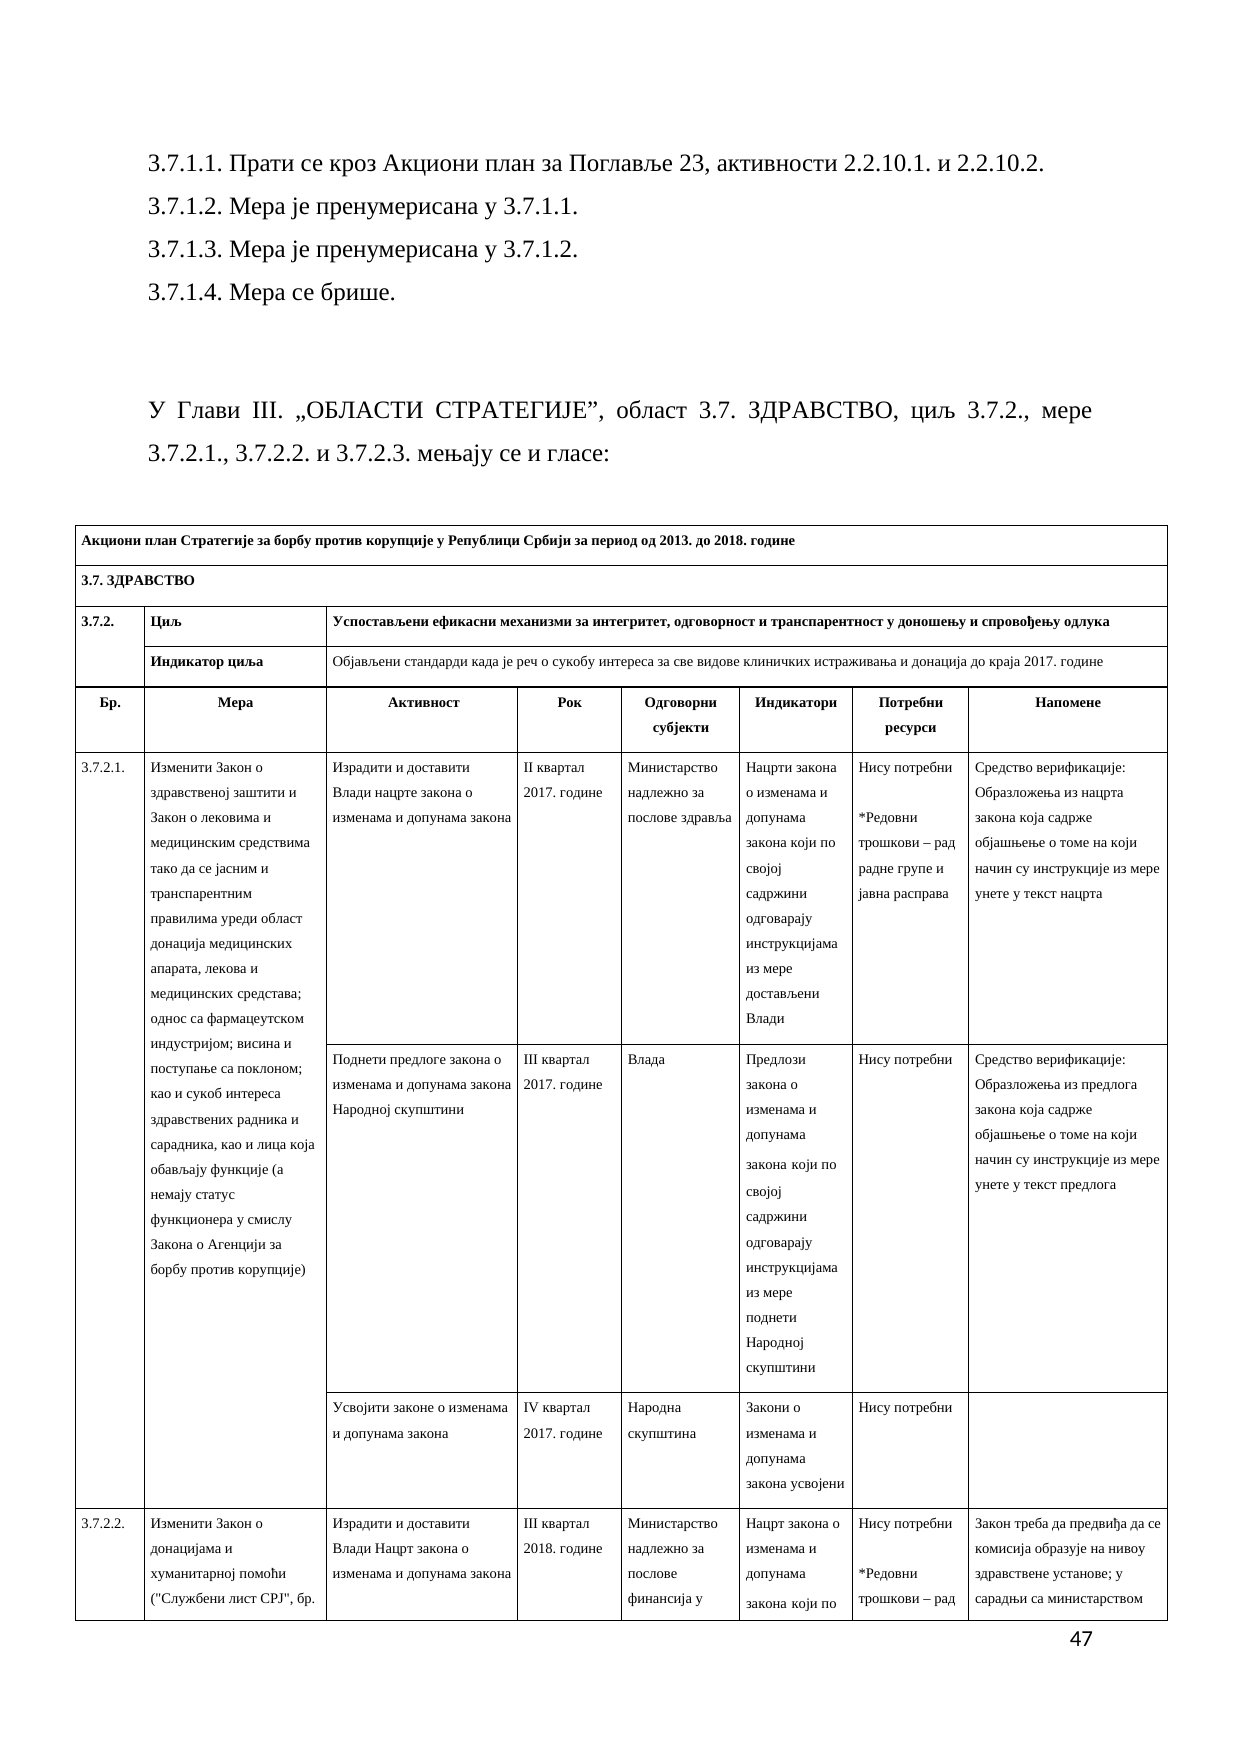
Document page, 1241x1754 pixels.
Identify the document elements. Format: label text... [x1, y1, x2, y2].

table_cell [622, 1509, 739, 1620]
table_cell Потребни ресурси [853, 688, 968, 752]
table_cell 3.7.2.2. [76, 1509, 144, 1620]
table_cell Средство верификације: Образложења из нацрта закона која садрже објашњење о томе на који начин су инструкције из мере унете у текст нацрта [969, 753, 1167, 1043]
table_cell Израдити и доставити Влади нацрте закона о изменама и допунама закона [327, 753, 517, 1043]
table_cell Мера [145, 688, 326, 752]
table_cell Влада [622, 1045, 739, 1392]
table_cell Изменити Закон о здравственој заштити и Закон о лековима и медицинским средствима тако да се јасним и транспарентним правилима уреди област донација медицинских апарата, лекова и медицинских средстава; однос са фармацеутском индустријом; висина и поступање са поклоном; као и сукоб интереса здравствених радника и сарадника, као и лица која обављају функције (а немају статус функционера у смислу Закона о Агенцији за борбу против корупције) [145, 753, 326, 1508]
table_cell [145, 1509, 326, 1620]
table_cell Активност [327, 688, 517, 752]
table_cell Народна скупштина [622, 1393, 739, 1508]
table_cell Успостављени ефикасни механизми за интегритет, одговорност и транспарентност у доношењу и спровођењу одлука [327, 607, 1167, 646]
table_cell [518, 1509, 621, 1620]
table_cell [740, 1509, 852, 1620]
table_cell Објављени стандарди када је реч о сукобу интереса за све видове клиничких истраживања и донација до краја 2017. године [327, 647, 1167, 686]
table_cell 3.7.2. [76, 607, 144, 686]
table_cell Министарство надлежно за послове здравља [622, 753, 739, 1043]
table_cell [853, 1509, 968, 1620]
table_cell Поднети предлоге закона о изменама и допунама закона Народној скупштини [327, 1045, 517, 1392]
table_cell [969, 1393, 1167, 1508]
text 3.7.1.2. Мера је пренумерисана у 3.7.1.1. [148, 191, 1093, 219]
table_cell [969, 1509, 1167, 1620]
table_cell 3.7.2.1. [76, 753, 144, 1508]
table_cell Рок [518, 688, 621, 752]
table_cell IV квартал 2017. године [518, 1393, 621, 1508]
text 3.7.1.4. Мера се брише. [148, 277, 1093, 306]
table_cell Индикатор циља [145, 647, 326, 686]
table_cell III квартал 2017. године [518, 1045, 621, 1392]
text 3.7.1.3. Мера је пренумерисана у 3.7.1.2. [148, 234, 1093, 263]
table_cell Усвојити законе о изменама и допунама закона [327, 1393, 517, 1508]
table_cell Нису потребни *Редовни трошкови – рад радне групе и јавна расправа [853, 753, 968, 1043]
table_cell Одговорни субјекти [622, 688, 739, 752]
table_cell Индикатори [740, 688, 852, 752]
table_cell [327, 1509, 517, 1620]
table_cell Средство верификације: Образложења из предлога закона која садрже објашњење о томе на који начин су инструкције из мере унете у текст предлога [969, 1045, 1167, 1392]
table_cell Напомене [969, 688, 1167, 752]
table_cell Бр. [76, 688, 144, 752]
table_cell Нису потребни [853, 1045, 968, 1392]
table_cell Нацрти закона о изменама и допунама закона који по својој садржини одговарају инструкцијама из мере достављени Влади [740, 753, 852, 1043]
table_cell 3.7. ЗДРАВСТВО [76, 566, 1167, 606]
table_header Акциони план Стратегије за борбу против корупције у Републици Србији за период од 2013. до 2018. године [76, 526, 1167, 565]
table_cell Закони о изменама и допунама закона усвојени [740, 1393, 852, 1508]
table_cell Нису потребни [853, 1393, 968, 1508]
table_cell Предлози закона о изменама и допунама закона који по својој садржини одговарају инструкцијама из мере поднети Народној скупштини [740, 1045, 852, 1392]
table_cell II квартал 2017. године [518, 753, 621, 1043]
text 3.7.1.1. Прати се кроз Акциони план за Поглавље 23, активности 2.2.10.1. и 2.2.10.2. [148, 148, 1093, 176]
text У Глави III. „ОБЛАСТИ СТРАТЕГИЈЕ”, област 3.7. ЗДРАВСТВО, циљ 3.7.2., мере 3.7.2.1., 3.7.2.2. и 3.7.2.3. мењају се и гласе: [148, 395, 1093, 467]
table_cell Циљ [145, 607, 326, 646]
